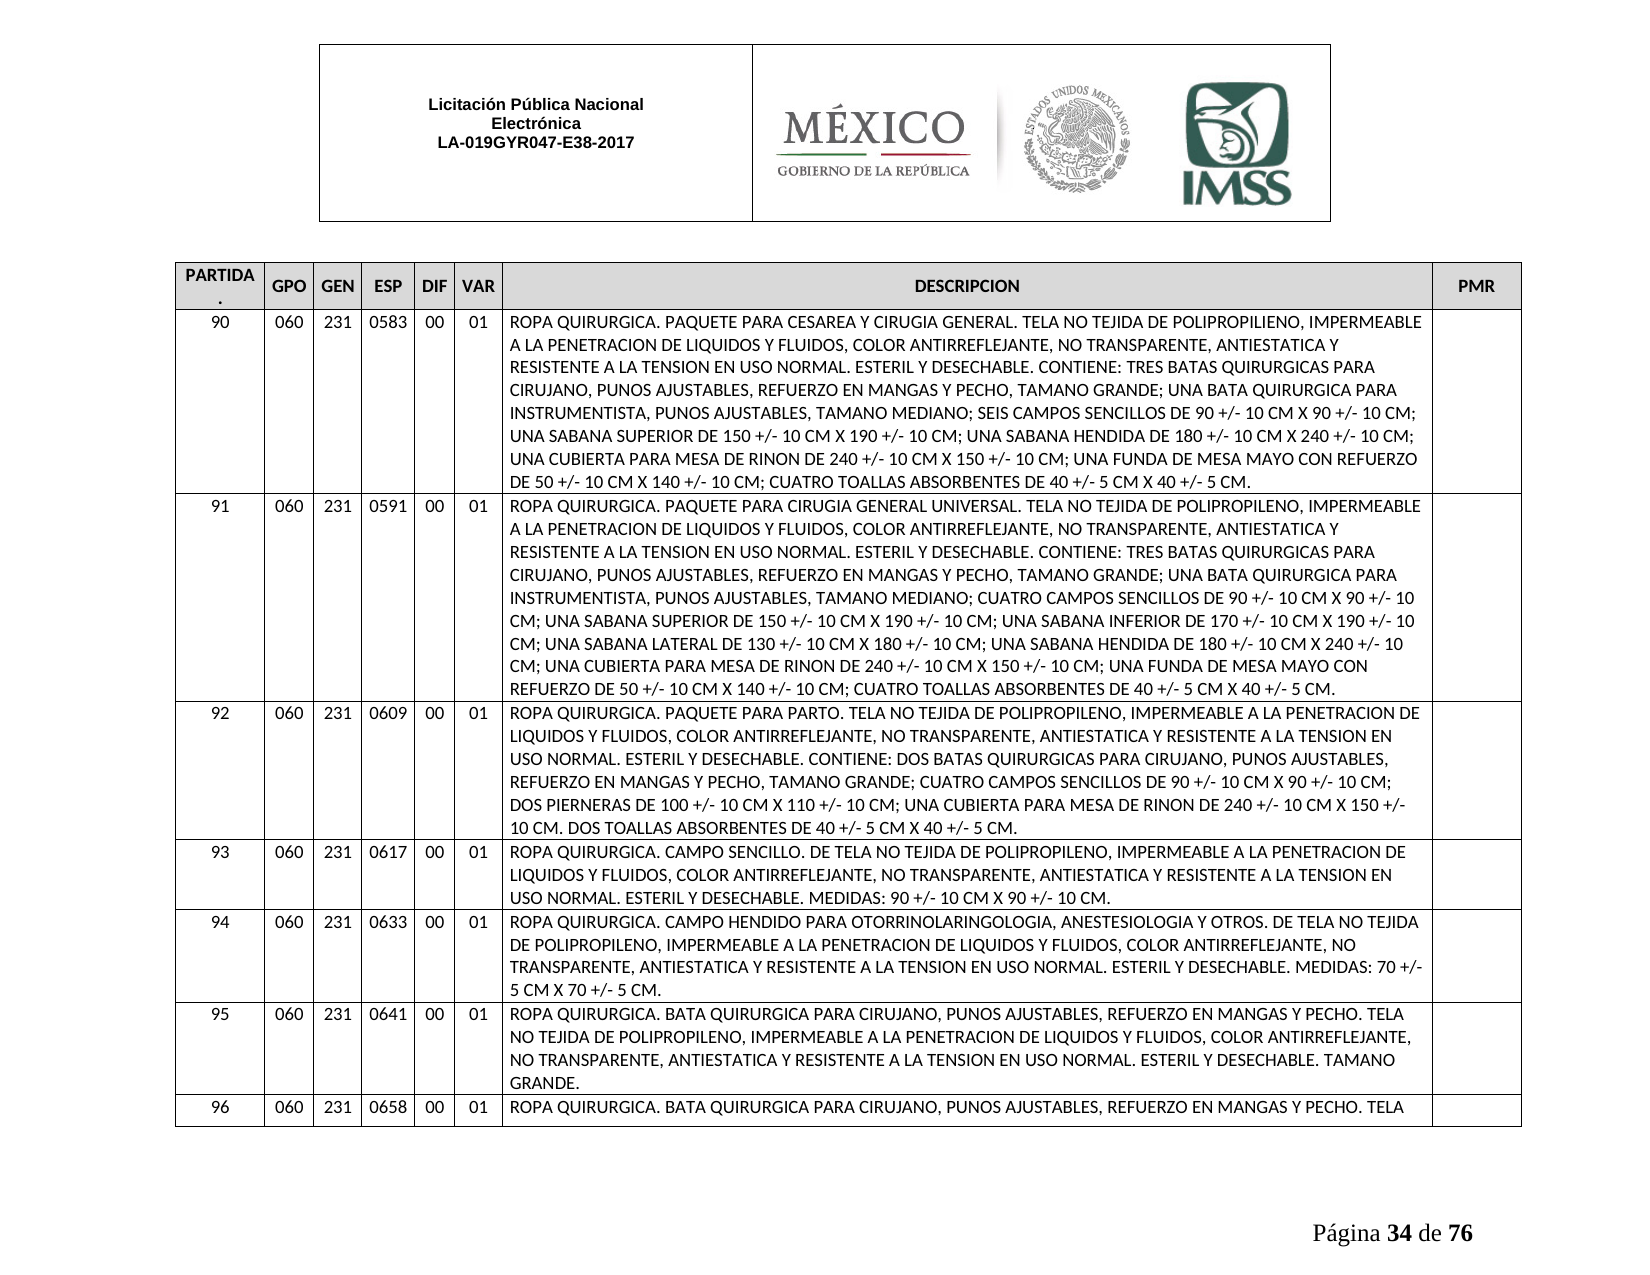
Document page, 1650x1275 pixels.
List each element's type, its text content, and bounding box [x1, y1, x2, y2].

table_cell 00 [415, 1095, 454, 1126]
table_cell 01 [455, 310, 502, 493]
table_header DESCRIPCION [503, 263, 1432, 309]
table_cell 231 [314, 702, 361, 839]
table_header VAR [455, 263, 502, 309]
table_cell 060 [265, 494, 313, 701]
table_cell 0658 [362, 1095, 414, 1126]
table_cell [1433, 1003, 1521, 1094]
table_cell 95 [176, 1003, 264, 1094]
table_cell [1433, 910, 1521, 1002]
table_cell 01 [455, 910, 502, 1002]
table_cell 0591 [362, 494, 414, 701]
table_cell 231 [314, 1095, 361, 1126]
table_cell 060 [265, 310, 313, 493]
table_cell 060 [265, 840, 313, 909]
table_cell ROPA QUIRURGICA. CAMPO HENDIDO PARA OTORRINOLARINGOLOGIA, ANESTESIOLOGIA Y OTROS. DE TELA NO TEJIDA DE POLIPROPILENO, IMPERMEABLE A LA PENETRACION DE LIQUIDOS Y FLUIDOS, COLOR ANTIRREFLEJANTE, NO TRANSPARENTE, ANTIESTATICA Y RESISTENTE A LA TENSION EN USO NORMAL. ESTERIL Y DESECHABLE. MEDIDAS: 70 +/- 5 CM X 70 +/- 5 CM. [503, 910, 1432, 1002]
table_cell 0609 [362, 702, 414, 839]
picture [1178, 72, 1293, 212]
table_header GEN [314, 263, 361, 309]
table_header GPO [265, 263, 313, 309]
table_cell 92 [176, 702, 264, 839]
table_cell 01 [455, 494, 502, 701]
table_cell ROPA QUIRURGICA. PAQUETE PARA PARTO. TELA NO TEJIDA DE POLIPROPILENO, IMPERMEABLE A LA PENETRACION DE LIQUIDOS Y FLUIDOS, COLOR ANTIRREFLEJANTE, NO TRANSPARENTE, ANTIESTATICA Y RESISTENTE A LA TENSION EN USO NORMAL. ESTERIL Y DESECHABLE. CONTIENE: DOS BATAS QUIRURGICAS PARA CIRUJANO, PUNOS AJUSTABLES, REFUERZO EN MANGAS Y PECHO, TAMANO GRANDE; CUATRO CAMPOS SENCILLOS DE 90 +/- 10 CM X 90 +/- 10 CM; DOS PIERNERAS DE 100 +/- 10 CM X 110 +/- 10 CM; UNA CUBIERTA PARA MESA DE RINON DE 240 +/- 10 CM X 150 +/- 10 CM. DOS TOALLAS ABSORBENTES DE 40 +/- 5 CM X 40 +/- 5 CM. [503, 702, 1432, 839]
table_cell 00 [415, 910, 454, 1002]
table_header PMR [1433, 263, 1521, 309]
picture [774, 72, 1134, 204]
table_cell 00 [415, 840, 454, 909]
table_cell 0641 [362, 1003, 414, 1094]
table_header DIF [415, 263, 454, 309]
table_cell 060 [265, 910, 313, 1002]
table_cell 00 [415, 310, 454, 493]
table_cell 01 [455, 840, 502, 909]
table_cell 01 [455, 1095, 502, 1126]
table_cell 231 [314, 840, 361, 909]
table_cell ROPA QUIRURGICA. PAQUETE PARA CIRUGIA GENERAL UNIVERSAL. TELA NO TEJIDA DE POLIPROPILENO, IMPERMEABLE A LA PENETRACION DE LIQUIDOS Y FLUIDOS, COLOR ANTIRREFLEJANTE, NO TRANSPARENTE, ANTIESTATICA Y RESISTENTE A LA TENSION EN USO NORMAL. ESTERIL Y DESECHABLE. CONTIENE: TRES BATAS QUIRURGICAS PARA CIRUJANO, PUNOS AJUSTABLES, REFUERZO EN MANGAS Y PECHO, TAMANO GRANDE; UNA BATA QUIRURGICA PARA INSTRUMENTISTA, PUNOS AJUSTABLES, TAMANO MEDIANO; CUATRO CAMPOS SENCILLOS DE 90 +/- 10 CM X 90 +/- 10 CM; UNA SABANA SUPERIOR DE 150 +/- 10 CM X 190 +/- 10 CM; UNA SABANA INFERIOR DE 170 +/- 10 CM X 190 +/- 10 CM; UNA SABANA LATERAL DE 130 +/- 10 CM X 180 +/- 10 CM; UNA SABANA HENDIDA DE 180 +/- 10 CM X 240 +/- 10 CM; UNA CUBIERTA PARA MESA DE RINON DE 240 +/- 10 CM X 150 +/- 10 CM; UNA FUNDA DE MESA MAYO CON REFUERZO DE 50 +/- 10 CM X 140 +/- 10 CM; CUATRO TOALLAS ABSORBENTES DE 40 +/- 5 CM X 40 +/- 5 CM. [503, 494, 1432, 701]
table_cell 00 [415, 702, 454, 839]
table_cell [1433, 1095, 1521, 1126]
table_cell 90 [176, 310, 264, 493]
table_cell 0583 [362, 310, 414, 493]
table_cell 01 [455, 702, 502, 839]
table_cell 060 [265, 1095, 313, 1126]
table_cell [1433, 840, 1521, 909]
table_cell 231 [314, 494, 361, 701]
table_cell 060 [265, 1003, 313, 1094]
table_cell 231 [314, 910, 361, 1002]
table_cell 0617 [362, 840, 414, 909]
table_cell 93 [176, 840, 264, 909]
table_cell [1433, 702, 1521, 839]
table_cell 91 [176, 494, 264, 701]
table_cell 060 [265, 702, 313, 839]
table_cell 231 [314, 1003, 361, 1094]
table_cell 94 [176, 910, 264, 1002]
table_cell ROPA QUIRURGICA. CAMPO SENCILLO. DE TELA NO TEJIDA DE POLIPROPILENO, IMPERMEABLE A LA PENETRACION DE LIQUIDOS Y FLUIDOS, COLOR ANTIRREFLEJANTE, NO TRANSPARENTE, ANTIESTATICA Y RESISTENTE A LA TENSION EN USO NORMAL. ESTERIL Y DESECHABLE. MEDIDAS: 90 +/- 10 CM X 90 +/- 10 CM. [503, 840, 1432, 909]
table_cell [1433, 310, 1521, 493]
table_cell 231 [314, 310, 361, 493]
table_cell [1433, 494, 1521, 701]
table_cell ROPA QUIRURGICA. BATA QUIRURGICA PARA CIRUJANO, PUNOS AJUSTABLES, REFUERZO EN MANGAS Y PECHO. TELA NO TEJIDA DE POLIPROPILENO, IMPERMEABLE A LA PENETRACION DE LIQUIDOS Y FLUIDOS, COLOR ANTIRREFLEJANTE, NO TRANSPARENTE, ANTIESTATICA Y RESISTENTE A LA TENSION EN USO NORMAL. ESTERIL Y DESECHABLE. TAMANO GRANDE. [503, 1003, 1432, 1094]
table_cell 96 [176, 1095, 264, 1126]
table_header ESP [362, 263, 414, 309]
table_cell 0633 [362, 910, 414, 1002]
table_cell 01 [455, 1003, 502, 1094]
table_header PARTIDA. [176, 263, 264, 309]
table_cell 00 [415, 494, 454, 701]
table_cell 00 [415, 1003, 454, 1094]
table_cell ROPA QUIRURGICA. PAQUETE PARA CESAREA Y CIRUGIA GENERAL. TELA NO TEJIDA DE POLIPROPILIENO, IMPERMEABLE A LA PENETRACION DE LIQUIDOS Y FLUIDOS, COLOR ANTIRREFLEJANTE, NO TRANSPARENTE, ANTIESTATICA Y RESISTENTE A LA TENSION EN USO NORMAL. ESTERIL Y DESECHABLE. CONTIENE: TRES BATAS QUIRURGICAS PARA CIRUJANO, PUNOS AJUSTABLES, REFUERZO EN MANGAS Y PECHO, TAMANO GRANDE; UNA BATA QUIRURGICA PARA INSTRUMENTISTA, PUNOS AJUSTABLES, TAMANO MEDIANO; SEIS CAMPOS SENCILLOS DE 90 +/- 10 CM X 90 +/- 10 CM; UNA SABANA SUPERIOR DE 150 +/- 10 CM X 190 +/- 10 CM; UNA SABANA HENDIDA DE 180 +/- 10 CM X 240 +/- 10 CM; UNA CUBIERTA PARA MESA DE RINON DE 240 +/- 10 CM X 150 +/- 10 CM; UNA FUNDA DE MESA MAYO CON REFUERZO DE 50 +/- 10 CM X 140 +/- 10 CM; CUATRO TOALLAS ABSORBENTES DE 40 +/- 5 CM X 40 +/- 5 CM. [503, 310, 1432, 493]
